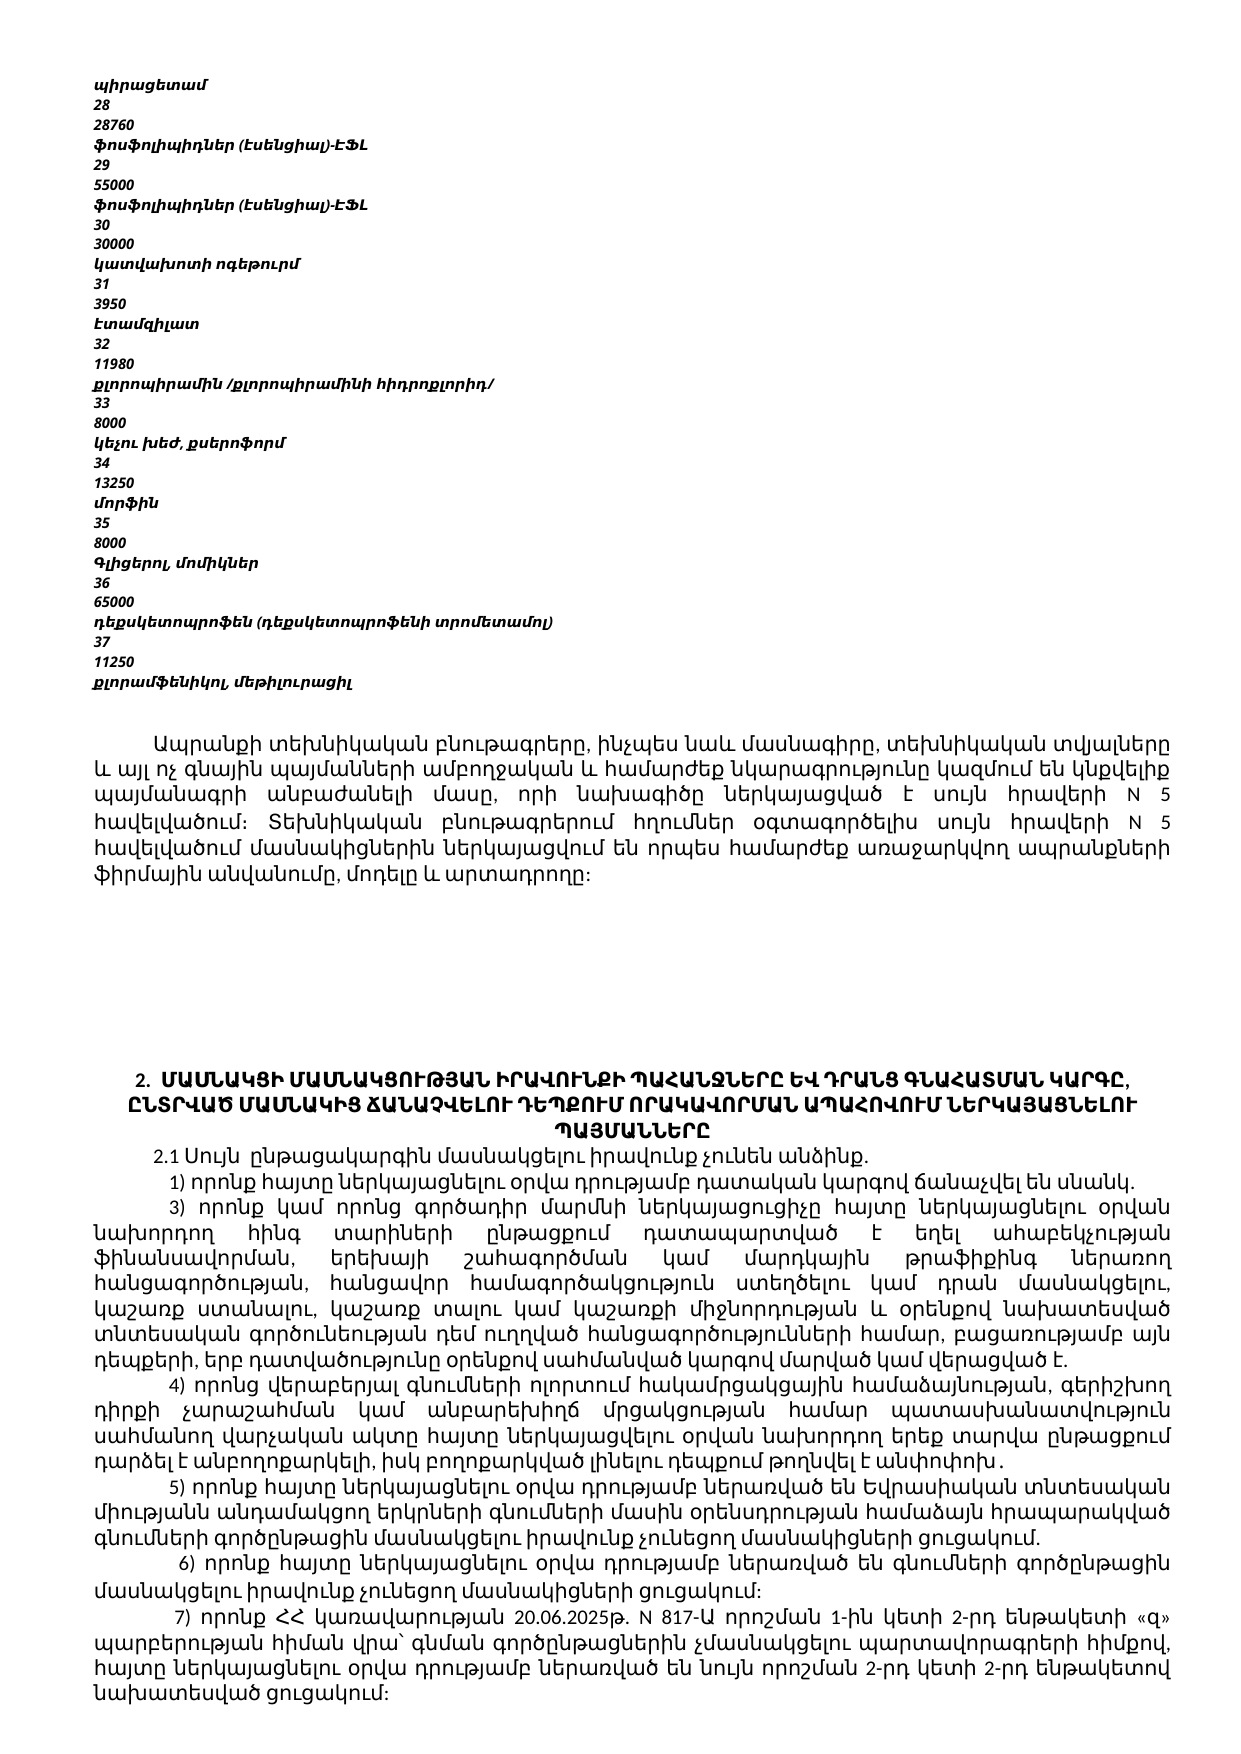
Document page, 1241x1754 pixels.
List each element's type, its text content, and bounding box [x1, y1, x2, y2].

text 3) որոնք կամ որոնց գործադիր մարմնի ներկայացուցիչը հայտը ներկայացնելու օրվան նախորդող հինգ տարիների ընթացքում դատապարտված է եղել ահաբեկչության ֆինանսավորման, երեխայի շահագործման կամ մարդկային թրաֆիքինգ ներառող հանցագործության, հանցավոր համագործակցություն ստեղծելու կամ դրան մասնակցելու, կաշառք ստանալու, կաշառք տալու կամ կաշառքի միջնորդության և օրենքով նախատեսված տնտեսական գործունեության դեմ ուղղված հանցագործությունների համար, բացառությամբ այն դեպքերի, երբ դատվածությունը օրենքով սահմանված կարգով մարված կամ վերացված է. [94, 1194, 1171, 1372]
text 2. ՄԱՍՆԱԿՑԻ ՄԱՍՆԱԿՑՈՒԹՅԱՆ ԻՐԱՎՈՒՆՔԻ ՊԱՀԱՆՋՆԵՐԸ ԵՎ ԴՐԱՆՑ ԳՆԱՀԱՏՄԱՆ ԿԱՐԳԸ, ԸՆՏՐՎԱԾ ՄԱՍՆԱԿԻՑ ՃԱՆԱՉՎԵԼՈՒ ԴԵՊՔՈՒՄ ՈՐԱԿԱՎՈՐՄԱՆ ԱՊԱՀՈՎՈՒՄ ՆԵՐԿԱՅԱՑՆԵԼՈՒ ՊԱՅՄԱՆՆԵՐԸ [94, 1067, 1171, 1143]
text 6) որոնք հայտը ներկայացնելու օրվա դրությամբ ներառված են գնումների գործընթացին մասնակցելու իրավունք չունեցող մասնակիցների ցուցակում: [94, 1550, 1171, 1604]
text 2.1 Սույն ընթացակարգին մասնակցելու իրավունք չունեն անձինք. [94, 1143, 1171, 1169]
text 5) որոնք հայտը ներկայացնելու օրվա դրությամբ ներառված են Եվրասիական տնտեսական միությանն անդամակցող երկրների գնումների մասին օրենսդրության համաձայն հրապարակված գնումների գործընթացին մասնակցելու իրավունք չունեցող մասնակիցների ցուցակում. [94, 1474, 1171, 1550]
text Ապրանքի տեխնիկական բնութագրերը, ինչպես նաև մասնագիրը, տեխնիկական տվյալները և այլ ոչ գնային պայմանների ամբողջական և համարժեք նկարագրությունը կազմում են կնքվելիք պայմանագրի անբաժանելի մասը, որի նախագիծը ներկայացված է սույն հրավերի N 5 հավելվածում։ Տեխնիկական բնութագրերում հղումներ օգտագործելիս սույն հրավերի N 5 հավելվածում մասնակիցներին ներկայացվում են որպես համարժեք առաջարկվող ապրանքների ֆիրմային անվանումը, մոդելը և արտադրողը: [94, 731, 1171, 886]
text 4) որոնց վերաբերյալ գնումների ոլորտում հակամրցակցային համաձայնության, գերիշխող դիրքի չարաշահման կամ անբարեխիղճ մրցակցության համար պատասխանատվություն սահմանող վարչական ակտը հայտը ներկայացվելու օրվան նախորդող երեք տարվա ընթացքում դարձել է անբողոքարկելի, իսկ բողոքարկված լինելու դեպքում թողնվել է անփոփոխ․ [94, 1372, 1171, 1474]
text 1) որոնք հայտը ներկայացնելու օրվա դրությամբ դատական կարգով ճանաչվել են սնանկ. [94, 1169, 1171, 1194]
text 7) որոնք ՀՀ կառավարության 20.06.2025թ. N 817-Ա որոշման 1-ին կետի 2-րդ ենթակետի «զ» պարբերության հիման վրա՝ գնման գործընթացներին չմասնակցելու պարտավորագրերի հիմքով, հայտը ներկայացնելու օրվա դրությամբ ներառված են նույն որոշման 2-րդ կետի 2-րդ ենթակետով նախատեսված ցուցակում: [94, 1604, 1171, 1706]
